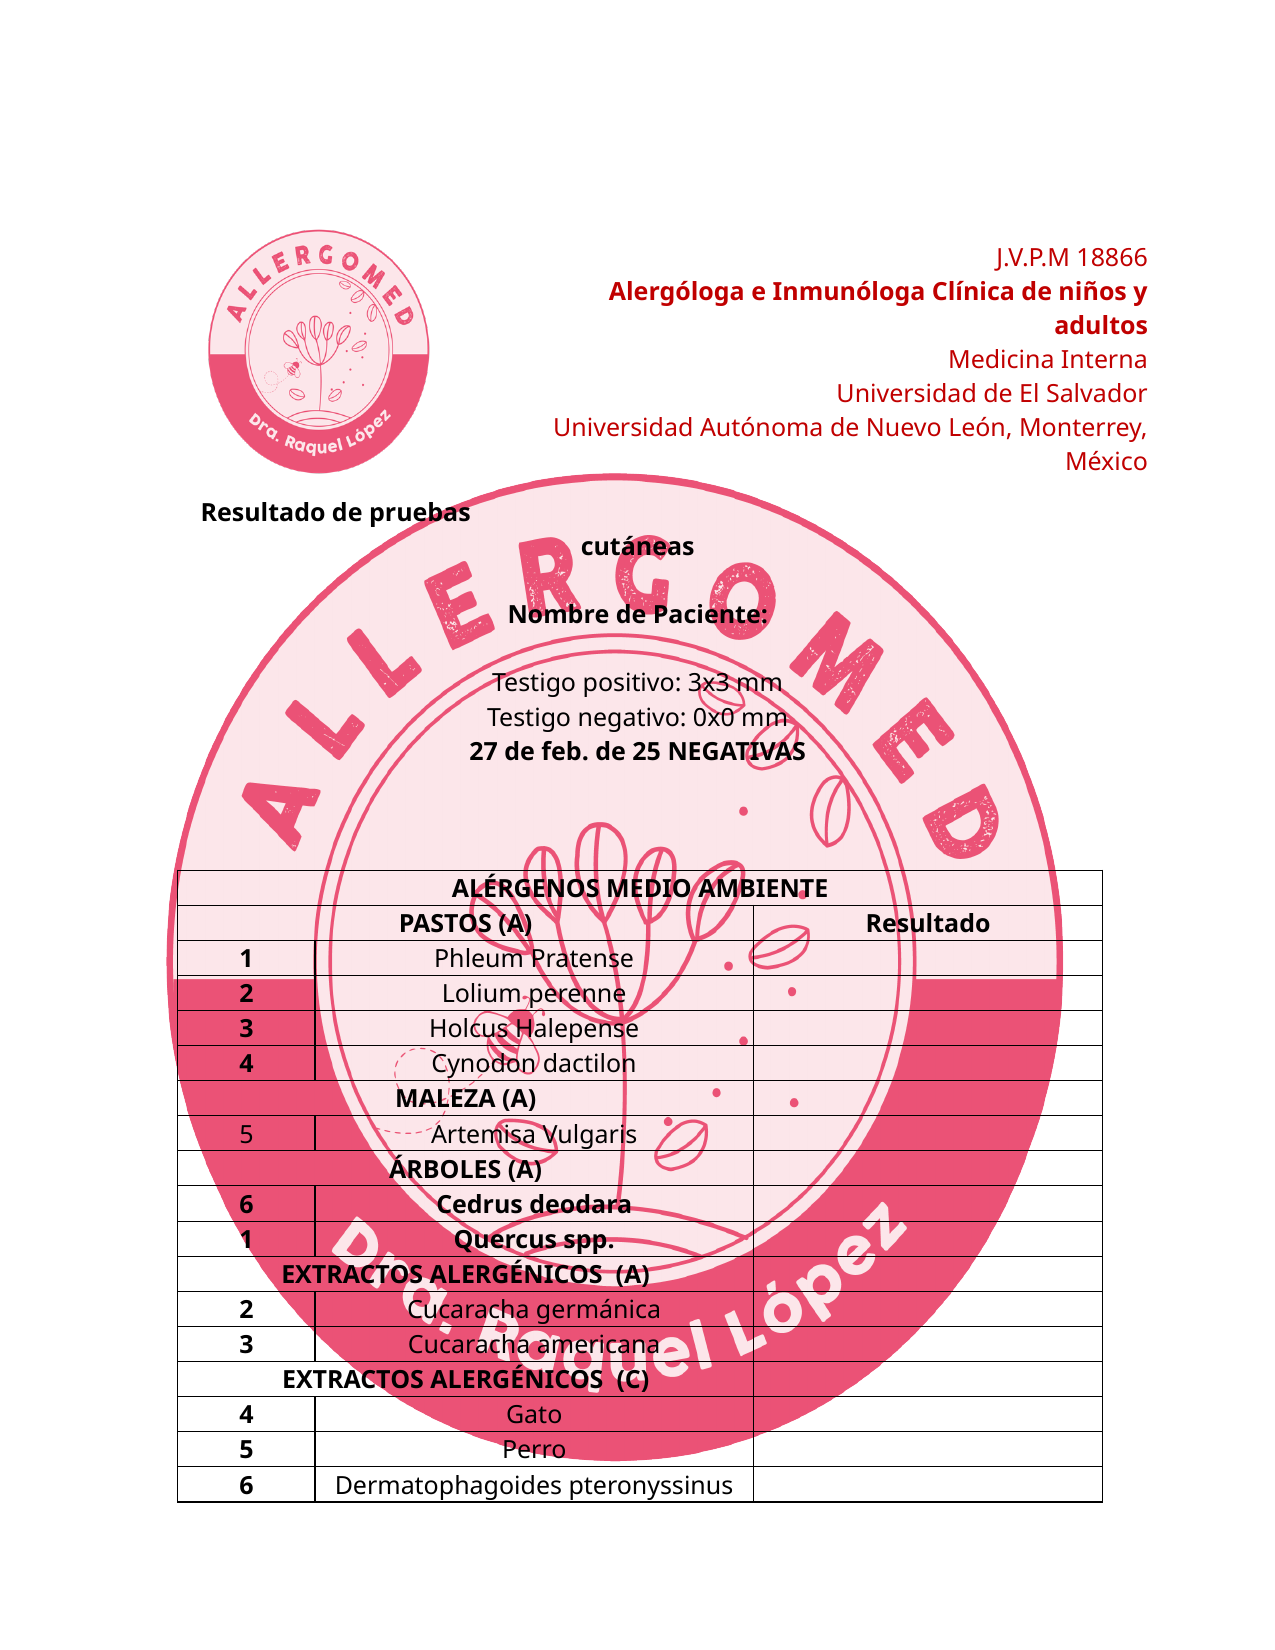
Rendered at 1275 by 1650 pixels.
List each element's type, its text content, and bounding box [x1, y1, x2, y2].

table_cell Universidad Autónoma de Nuevo León, Monterrey, México [509, 410, 1159, 478]
table_cell EXTRACTOS ALERGÉNICOS (C) [178, 1362, 753, 1396]
table_cell 1 [178, 1222, 314, 1256]
text Testigo positivo: 3x3 mm [177, 665, 1098, 699]
table_cell Cedrus deodara [316, 1186, 753, 1221]
table_cell Cynodon dactilon [316, 1046, 753, 1080]
table_cell Gato [316, 1397, 753, 1431]
table_cell 3 [178, 1327, 314, 1361]
table_cell Artemisa Vulgaris [316, 1116, 753, 1150]
table_cell [754, 976, 1102, 1010]
table_cell 2 [178, 1292, 314, 1326]
table_cell [754, 1257, 1102, 1291]
table_cell EXTRACTOS ALERGÉNICOS (A) [178, 1257, 753, 1291]
table_cell [754, 1011, 1102, 1045]
table_cell Cucaracha germánica [316, 1292, 753, 1326]
table_cell [754, 941, 1102, 975]
table_cell Cucaracha americana [316, 1327, 753, 1361]
text Nombre de Paciente: [177, 597, 1098, 631]
table_cell [754, 1186, 1102, 1221]
table_cell 5 [178, 1432, 314, 1466]
table_cell 1 [178, 941, 314, 975]
table_cell 2 [178, 976, 314, 1010]
table_cell MALEZA (A) [178, 1081, 753, 1115]
table_cell Resultado [754, 906, 1102, 940]
table_cell [754, 1046, 1102, 1080]
text 27 de feb. de 25 NEGATIVAS [177, 733, 1098, 767]
table_cell 6 [178, 1467, 314, 1501]
table_cell [754, 1467, 1102, 1501]
table_cell PASTOS (A) [178, 906, 753, 940]
table_cell Lolium perenne [316, 976, 753, 1010]
table_cell [754, 1151, 1102, 1185]
text Testigo negativo: 0x0 mm [177, 699, 1098, 733]
table_cell [754, 1116, 1102, 1150]
picture [41, 181, 1209, 1550]
table_cell Alergóloga e Inmunóloga Clínica de niños y adultos [509, 273, 1159, 341]
table_cell 4 [178, 1397, 314, 1431]
table_cell Dermatophagoides pteronyssinus [316, 1467, 753, 1501]
table_cell Universidad de El Salvador [509, 375, 1159, 409]
text Resultado de pruebas cutáneas [177, 495, 1098, 563]
table_cell 4 [178, 1046, 314, 1080]
table_cell [754, 1362, 1102, 1396]
table_cell [754, 1397, 1102, 1431]
table_cell Quercus spp. [316, 1222, 753, 1256]
table_cell [754, 1432, 1102, 1466]
table_cell ÁRBOLES (A) [178, 1151, 753, 1185]
table_cell [509, 478, 1159, 512]
table_cell [754, 1222, 1102, 1256]
table_cell Phleum Pratense [316, 941, 753, 975]
table_cell Medicina Interna [509, 341, 1159, 375]
table_cell 6 [178, 1186, 314, 1221]
table_cell Holcus Halepense [316, 1011, 753, 1045]
table_cell 3 [178, 1011, 314, 1045]
table_cell 5 [178, 1116, 314, 1150]
table_cell [754, 1292, 1102, 1326]
table_header ALÉRGENOS MEDIO AMBIENTE [178, 871, 1102, 904]
table_header J.V.P.M 18866 [509, 239, 1159, 273]
table_cell Perro [316, 1432, 753, 1466]
table_cell [754, 1327, 1102, 1361]
table_cell [754, 1081, 1102, 1115]
